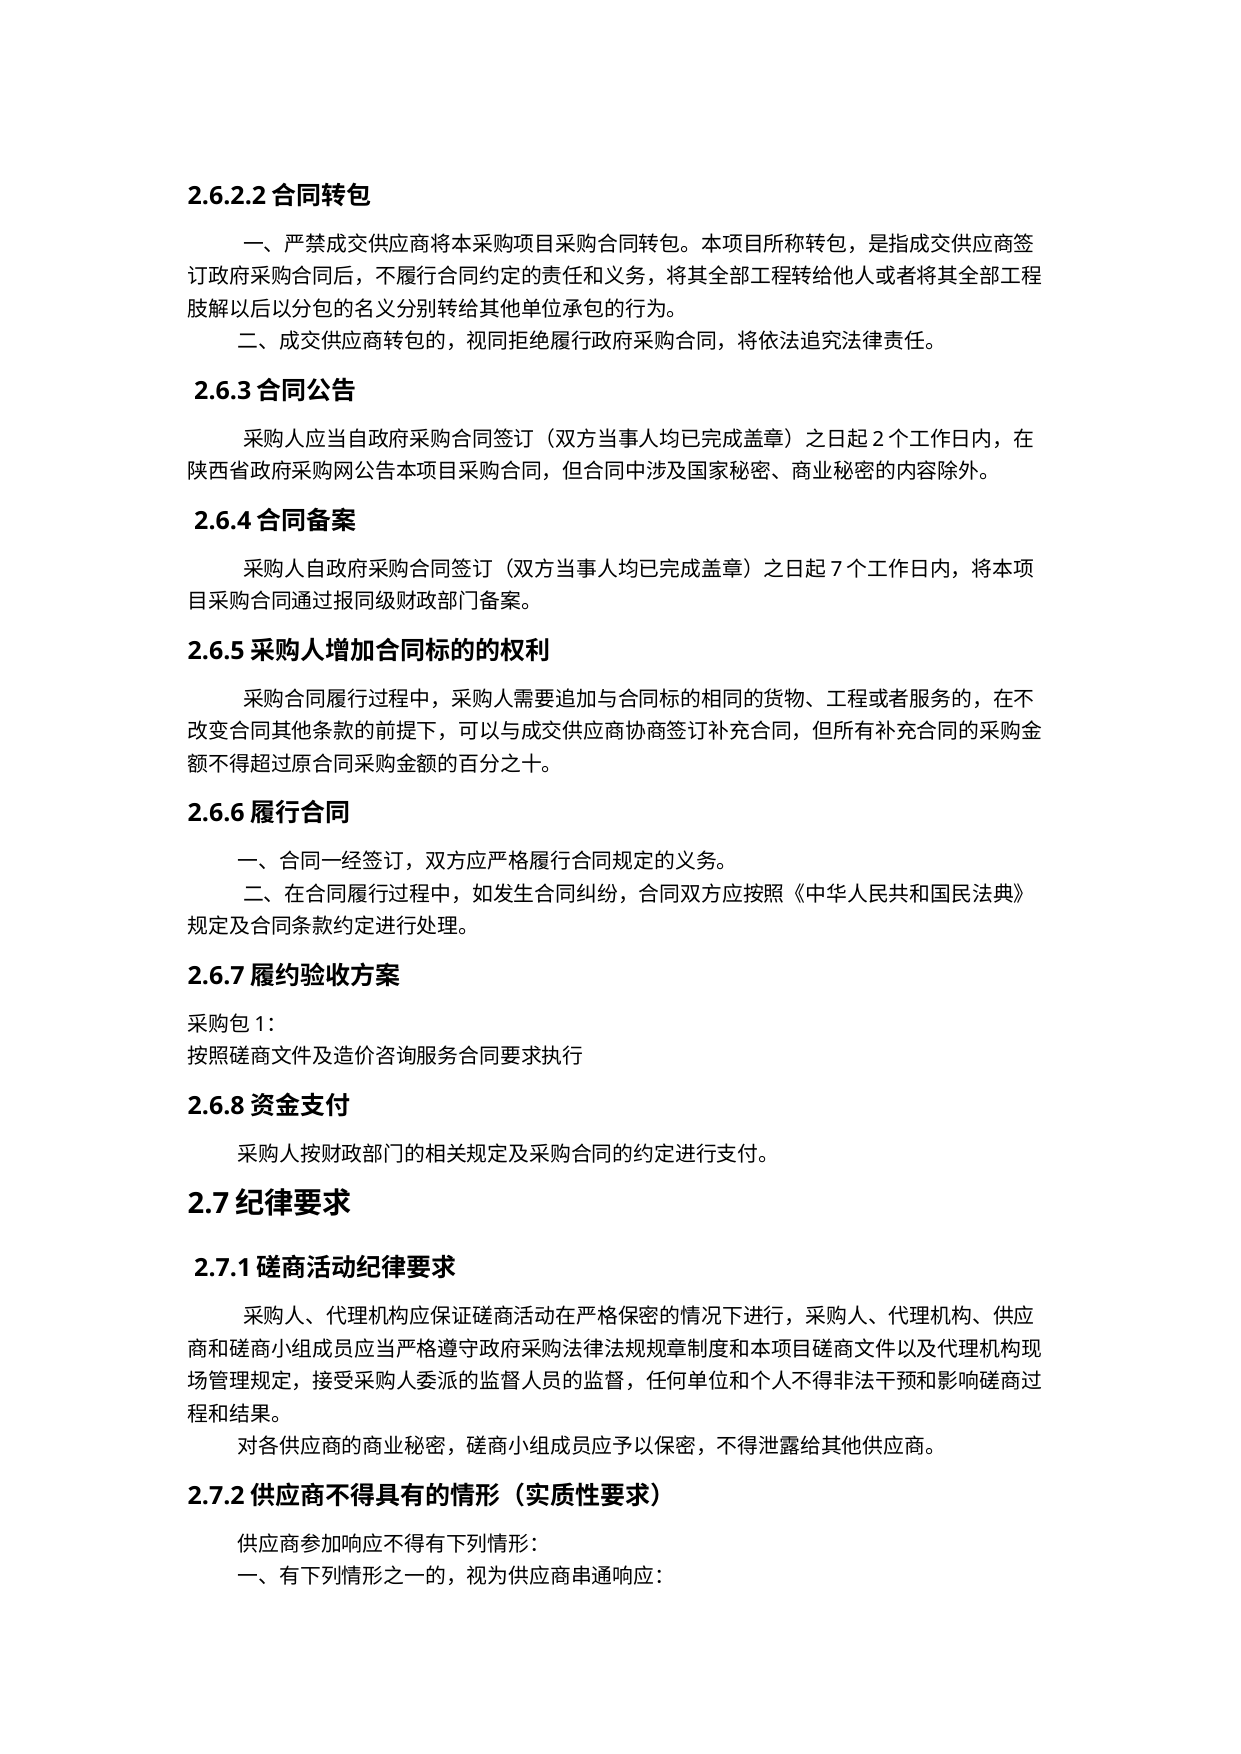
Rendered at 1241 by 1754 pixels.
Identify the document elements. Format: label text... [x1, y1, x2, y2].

text 采购人自政府采购合同签订（双方当事人均已完成盖章）之日起7个工作日内，将本项目采购合同通过报同级财政部门备案。 [187, 552, 1053, 617]
text 2.6.5采购人增加合同标的的权利 [187, 617, 1053, 682]
text 二、成交供应商转包的，视同拒绝履行政府采购合同，将依法追究法律责任。 [187, 324, 1053, 357]
text 2.6.7履约验收方案 [187, 942, 1053, 1007]
text 一、合同一经签订，双方应严格履行合同规定的义务。 [187, 844, 1053, 877]
text 采购人应当自政府采购合同签订（双方当事人均已完成盖章）之日起2个工作日内，在陕西省政府采购网公告本项目采购合同，但合同中涉及国家秘密、商业秘密的内容除外。 [187, 422, 1053, 487]
text 2.7.2供应商不得具有的情形（实质性要求） [187, 1462, 1053, 1527]
text 采购包1： [187, 1007, 1053, 1039]
text 2.7纪律要求 [187, 1169, 1053, 1234]
text 2.6.4合同备案 [187, 487, 1053, 552]
text 2.6.3合同公告 [187, 357, 1053, 422]
text 采购人、代理机构应保证磋商活动在严格保密的情况下进行，采购人、代理机构、供应商和磋商小组成员应当严格遵守政府采购法律法规规章制度和本项目磋商文件以及代理机构现场管理规定，接受采购人委派的监督人员的监督，任何单位和个人不得非法干预和影响磋商过程和结果。 [187, 1299, 1053, 1429]
text 二、在合同履行过程中，如发生合同纠纷，合同双方应按照《中华人民共和国民法典》规定及合同条款约定进行处理。 [187, 877, 1053, 942]
text 一、有下列情形之一的，视为供应商串通响应： [187, 1559, 1053, 1592]
text 采购人按财政部门的相关规定及采购合同的约定进行支付。 [187, 1137, 1053, 1169]
text 按照磋商文件及造价咨询服务合同要求执行 [187, 1039, 1053, 1072]
text 2.7.1磋商活动纪律要求 [187, 1234, 1053, 1299]
text 一、严禁成交供应商将本采购项目采购合同转包。本项目所称转包，是指成交供应商签订政府采购合同后，不履行合同约定的责任和义务，将其全部工程转给他人或者将其全部工程肢解以后以分包的名义分别转给其他单位承包的行为。 [187, 227, 1053, 324]
text 采购合同履行过程中，采购人需要追加与合同标的相同的货物、工程或者服务的，在不改变合同其他条款的前提下，可以与成交供应商协商签订补充合同，但所有补充合同的采购金额不得超过原合同采购金额的百分之十。 [187, 682, 1053, 779]
text 2.6.6履行合同 [187, 779, 1053, 844]
text 2.6.2.2合同转包 [187, 162, 1053, 227]
text 对各供应商的商业秘密，磋商小组成员应予以保密，不得泄露给其他供应商。 [187, 1429, 1053, 1462]
text 2.6.8资金支付 [187, 1072, 1053, 1137]
text 供应商参加响应不得有下列情形： [187, 1527, 1053, 1559]
